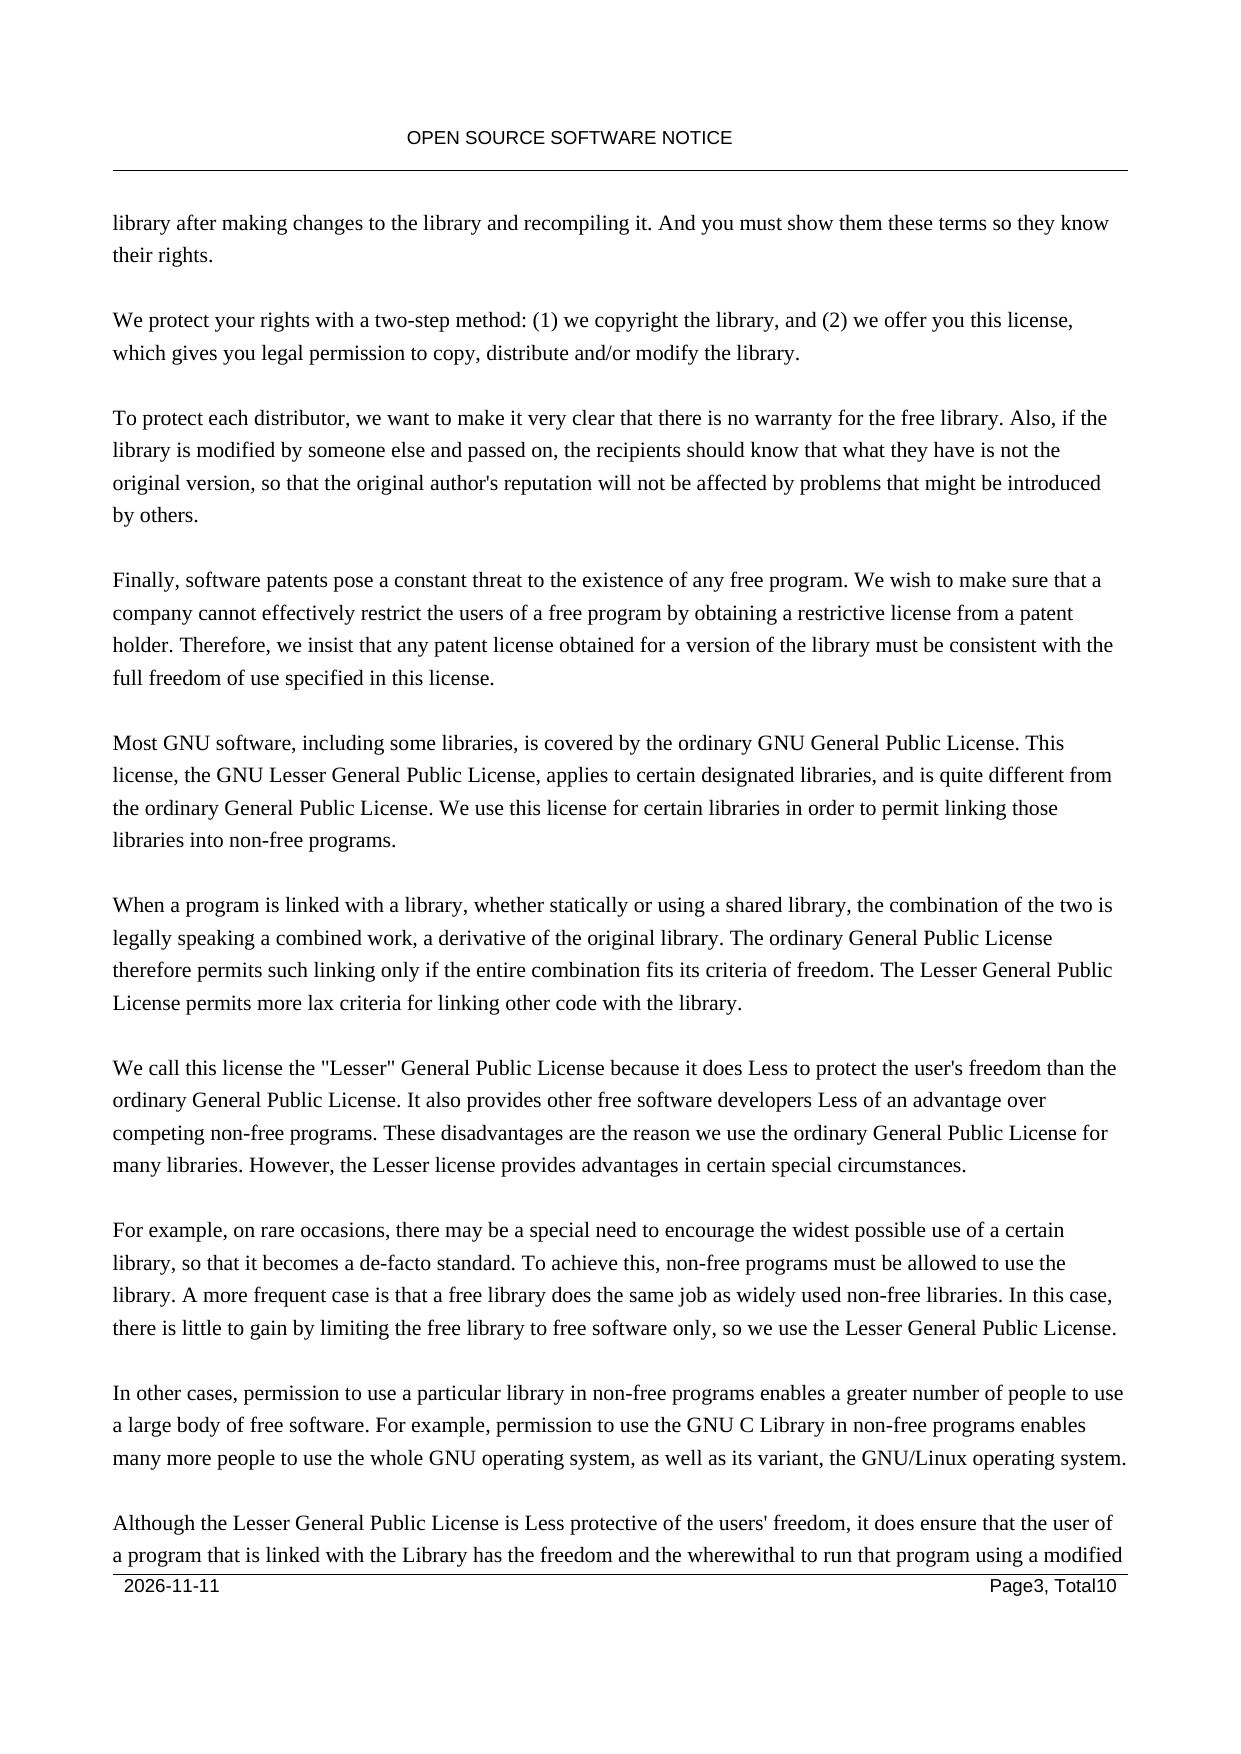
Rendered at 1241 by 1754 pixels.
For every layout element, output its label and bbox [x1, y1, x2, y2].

text [112, 206, 1128, 1571]
